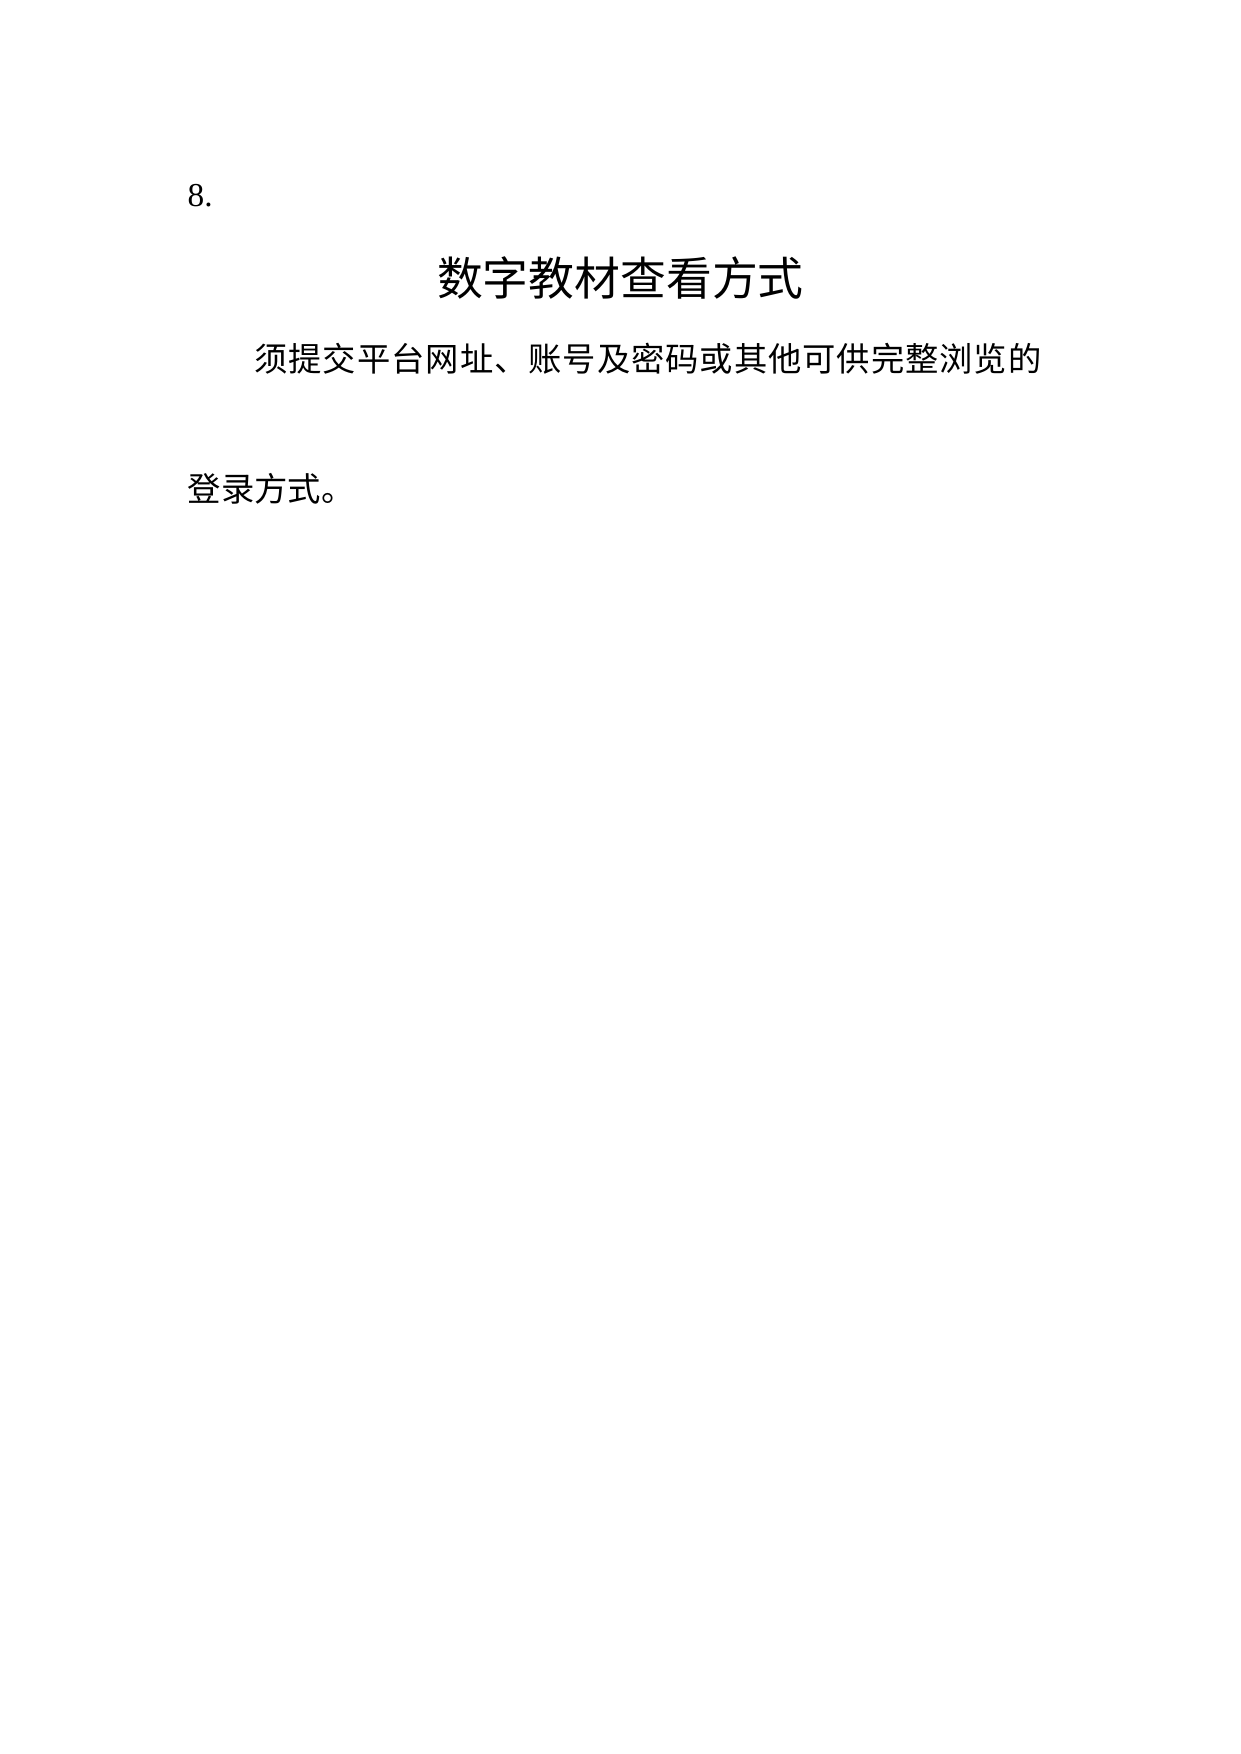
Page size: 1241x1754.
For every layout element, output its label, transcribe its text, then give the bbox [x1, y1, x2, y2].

text 数字教材查看方式 [187, 227, 1053, 324]
text 8. [187, 162, 1053, 227]
text 须提交平台网址、账号及密码或其他可供完整浏览的登录方式。 [187, 324, 1042, 519]
